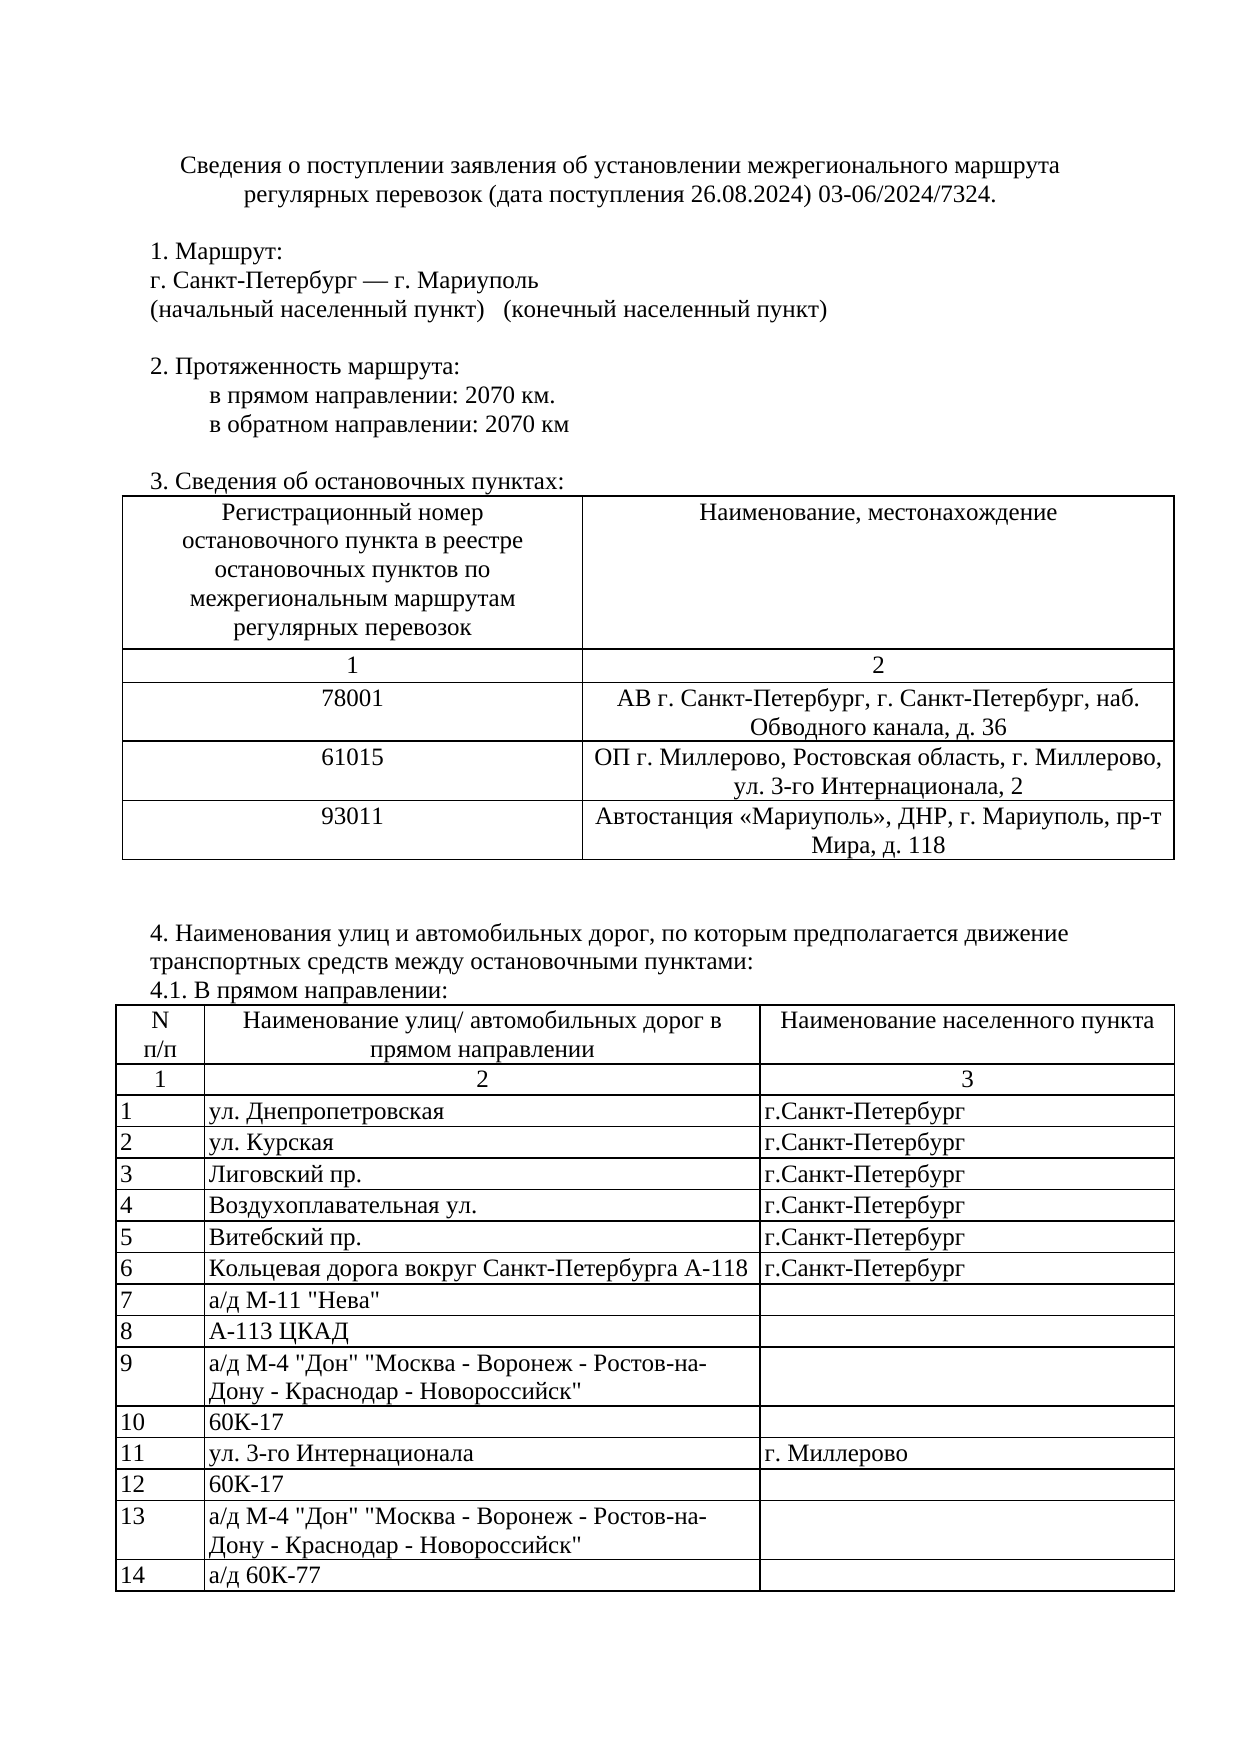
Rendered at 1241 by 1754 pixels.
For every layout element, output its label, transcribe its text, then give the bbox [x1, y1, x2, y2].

table_cell А-113 ЦКАД [205, 1316, 759, 1346]
table_cell 13 [117, 1501, 204, 1558]
table_header Регистрационный номер остановочного пункта в реестре остановочных пунктов по межрегиональным маршрутам регулярных перевозок [123, 497, 582, 648]
table_cell 14 [117, 1560, 204, 1590]
table_cell 5 [117, 1222, 204, 1252]
table_cell а/д М-4 "Дон" "Москва - Воронеж - Ростов-на-Дону - Краснодар - Новороссийск" [205, 1501, 759, 1558]
table_cell г.Санкт-Петербург [761, 1096, 1174, 1126]
table_cell АВ г. Санкт-Петербург, г. Санкт-Петербург, наб. Обводного канала, д. 36 [583, 683, 1173, 740]
table_cell г.Санкт-Петербург [761, 1190, 1174, 1220]
table_cell 2 [583, 650, 1173, 681]
text 2. Протяженность маршрута: [150, 351, 1090, 380]
table_cell 8 [117, 1316, 204, 1346]
text Сведения о поступлении заявления об установлении межрегионального маршрута регулярных перевозок (дата поступления 26.08.2024) 03-06/2024/7324. [150, 150, 1090, 207]
table_cell 10 [117, 1407, 204, 1437]
table_cell Лиговский пр. [205, 1159, 759, 1189]
table_cell 2 [117, 1127, 204, 1157]
text (начальный населенный пункт) (конечный населенный пункт) [150, 294, 1090, 322]
text г. Санкт-Петербург — г. Мариуполь [150, 265, 1090, 294]
text 3. Сведения об остановочных пунктах: [150, 466, 1090, 495]
text 4. Наименования улиц и автомобильных дорог, по которым предполагается движение транспортных средств между остановочными пунктами: [150, 918, 1090, 975]
table_cell Кольцевая дорога вокруг Санкт-Петербурга А-118 [205, 1253, 759, 1283]
table_header N п/п [117, 1006, 204, 1063]
table_cell Воздухоплавательная ул. [205, 1190, 759, 1220]
text 1. Маршрут: [150, 236, 1090, 265]
table_cell [761, 1348, 1174, 1405]
table_cell г.Санкт-Петербург [761, 1127, 1174, 1157]
table_cell [761, 1316, 1174, 1346]
table_cell ул. Днепропетровская [205, 1096, 759, 1126]
table_cell 93011 [123, 801, 582, 858]
table_cell 78001 [123, 683, 582, 740]
table_cell 3 [761, 1065, 1174, 1094]
table_header Наименование улиц/ автомобильных дорог в прямом направлении [205, 1006, 759, 1063]
table_cell [761, 1560, 1174, 1590]
text 4.1. В прямом направлении: [150, 975, 1090, 1004]
table_cell г.Санкт-Петербург [761, 1253, 1174, 1283]
table_cell 7 [117, 1285, 204, 1314]
table_cell Автостанция «Мариуполь», ДНР, г. Мариуполь, пр-т Мира, д. 118 [583, 801, 1173, 858]
table_cell 60К-17 [205, 1407, 759, 1437]
table_cell г.Санкт-Петербург [761, 1222, 1174, 1252]
table_cell [761, 1407, 1174, 1437]
table_header Наименование населенного пункта [761, 1006, 1174, 1063]
table_cell а/д М-11 "Нева" [205, 1285, 759, 1314]
table_cell ул. Курская [205, 1127, 759, 1157]
table_cell 6 [117, 1253, 204, 1283]
table_cell 4 [117, 1190, 204, 1220]
table_cell а/д 60К-77 [205, 1560, 759, 1590]
table_cell [761, 1501, 1174, 1558]
table_cell г. Миллерово [761, 1438, 1174, 1468]
table_cell 1 [117, 1065, 204, 1094]
table_cell Витебский пр. [205, 1222, 759, 1252]
text в прямом направлении: 2070 км. [150, 380, 1090, 409]
table_cell 2 [205, 1065, 759, 1094]
table_cell 60К-17 [205, 1470, 759, 1499]
table_cell [761, 1285, 1174, 1314]
table_cell 11 [117, 1438, 204, 1468]
table_cell 1 [123, 650, 582, 681]
table_cell 1 [117, 1096, 204, 1126]
table_header Наименование, местонахождение [583, 497, 1173, 648]
text в обратном направлении: 2070 км [150, 409, 1090, 437]
table_cell [761, 1470, 1174, 1499]
table_cell ул. 3-го Интернационала [205, 1438, 759, 1468]
table_cell а/д М-4 "Дон" "Москва - Воронеж - Ростов-на-Дону - Краснодар - Новороссийск" [205, 1348, 759, 1405]
table_cell 9 [117, 1348, 204, 1405]
table_cell 12 [117, 1470, 204, 1499]
table_cell г.Санкт-Петербург [761, 1159, 1174, 1189]
table_cell 61015 [123, 742, 582, 799]
table_cell ОП г. Миллерово, Ростовская область, г. Миллерово, ул. 3-го Интернационала, 2 [583, 742, 1173, 799]
table_cell 3 [117, 1159, 204, 1189]
